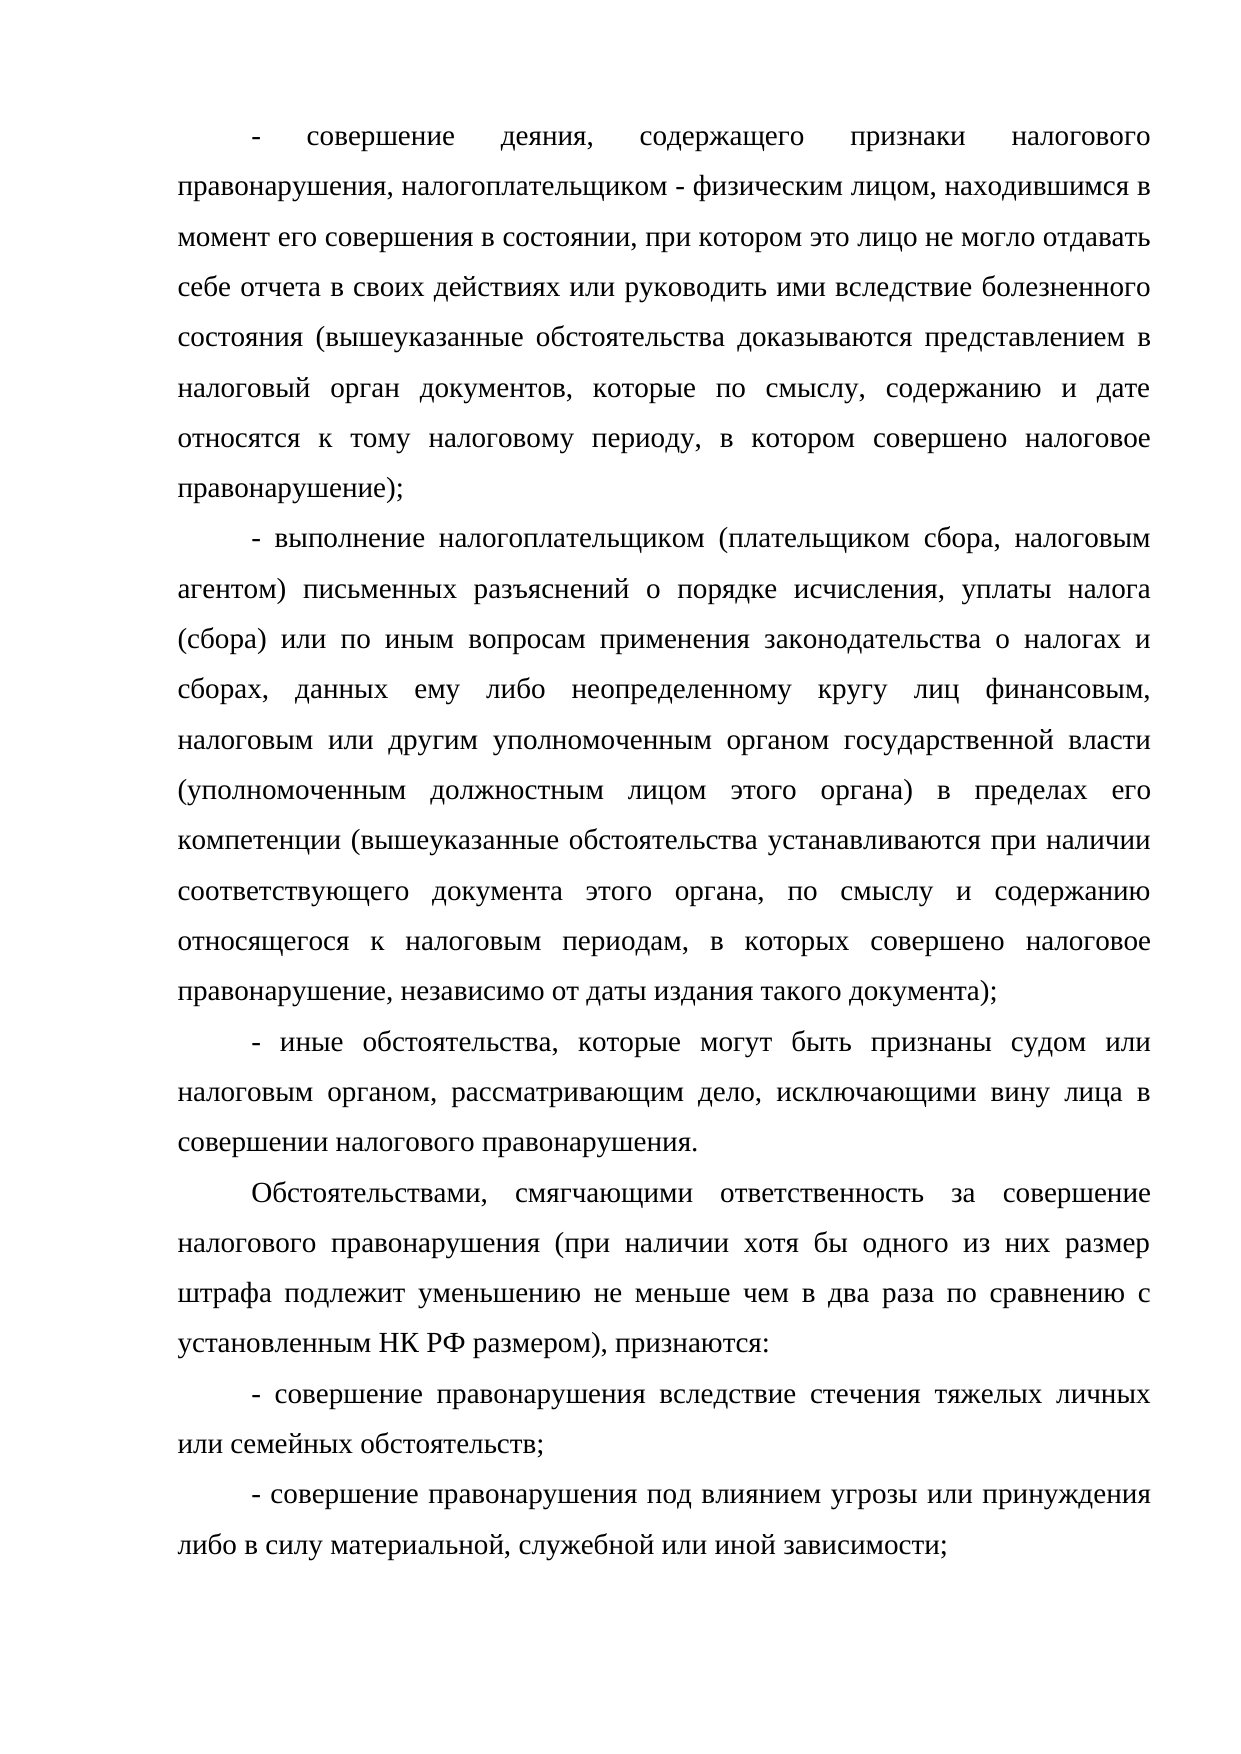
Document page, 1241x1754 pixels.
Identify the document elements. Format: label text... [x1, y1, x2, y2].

text Обстоятельствами, смягчающими ответственность за совершение налогового правонарушения (при наличии хотя бы одного из них размер штрафа подлежит уменьшению не меньше чем в два раза по сравнению с установленным НК РФ размером), признаются: [177, 1175, 1152, 1359]
text - совершение правонарушения под влиянием угрозы или принуждения либо в силу материальной, служебной или иной зависимости; [177, 1477, 1152, 1560]
text - иные обстоятельства, которые могут быть признаны судом или налоговым органом, рассматривающим дело, исключающими вину лица в совершении налогового правонарушения. [177, 1024, 1152, 1158]
text - совершение правонарушения вследствие стечения тяжелых личных или семейных обстоятельств; [177, 1376, 1152, 1460]
text - совершение деяния, содержащего признаки налогового правонарушения, налогоплательщиком - физическим лицом, находившимся в момент его совершения в состоянии, при котором это лицо не могло отдавать себе отчета в своих действиях или руководить ими вследствие болезненного состояния (вышеуказанные обстоятельства доказываются представлением в налоговый орган документов, которые по смыслу, содержанию и дате относятся к тому налоговому периоду, в котором совершено налоговое правонарушение); [177, 118, 1152, 504]
text - выполнение налогоплательщиком (плательщиком сбора, налоговым агентом) письменных разъяснений о порядке исчисления, уплаты налога (сбора) или по иным вопросам применения законодательства о налогах и сборах, данных ему либо неопределенному кругу лиц финансовым, налоговым или другим уполномоченным органом государственной власти (уполномоченным должностным лицом этого органа) в пределах его компетенции (вышеуказанные обстоятельства устанавливаются при наличии соответствующего документа этого органа, по смыслу и содержанию относящегося к налоговым периодам, в которых совершено налоговое правонарушение, независимо от даты издания такого документа); [177, 521, 1152, 1007]
